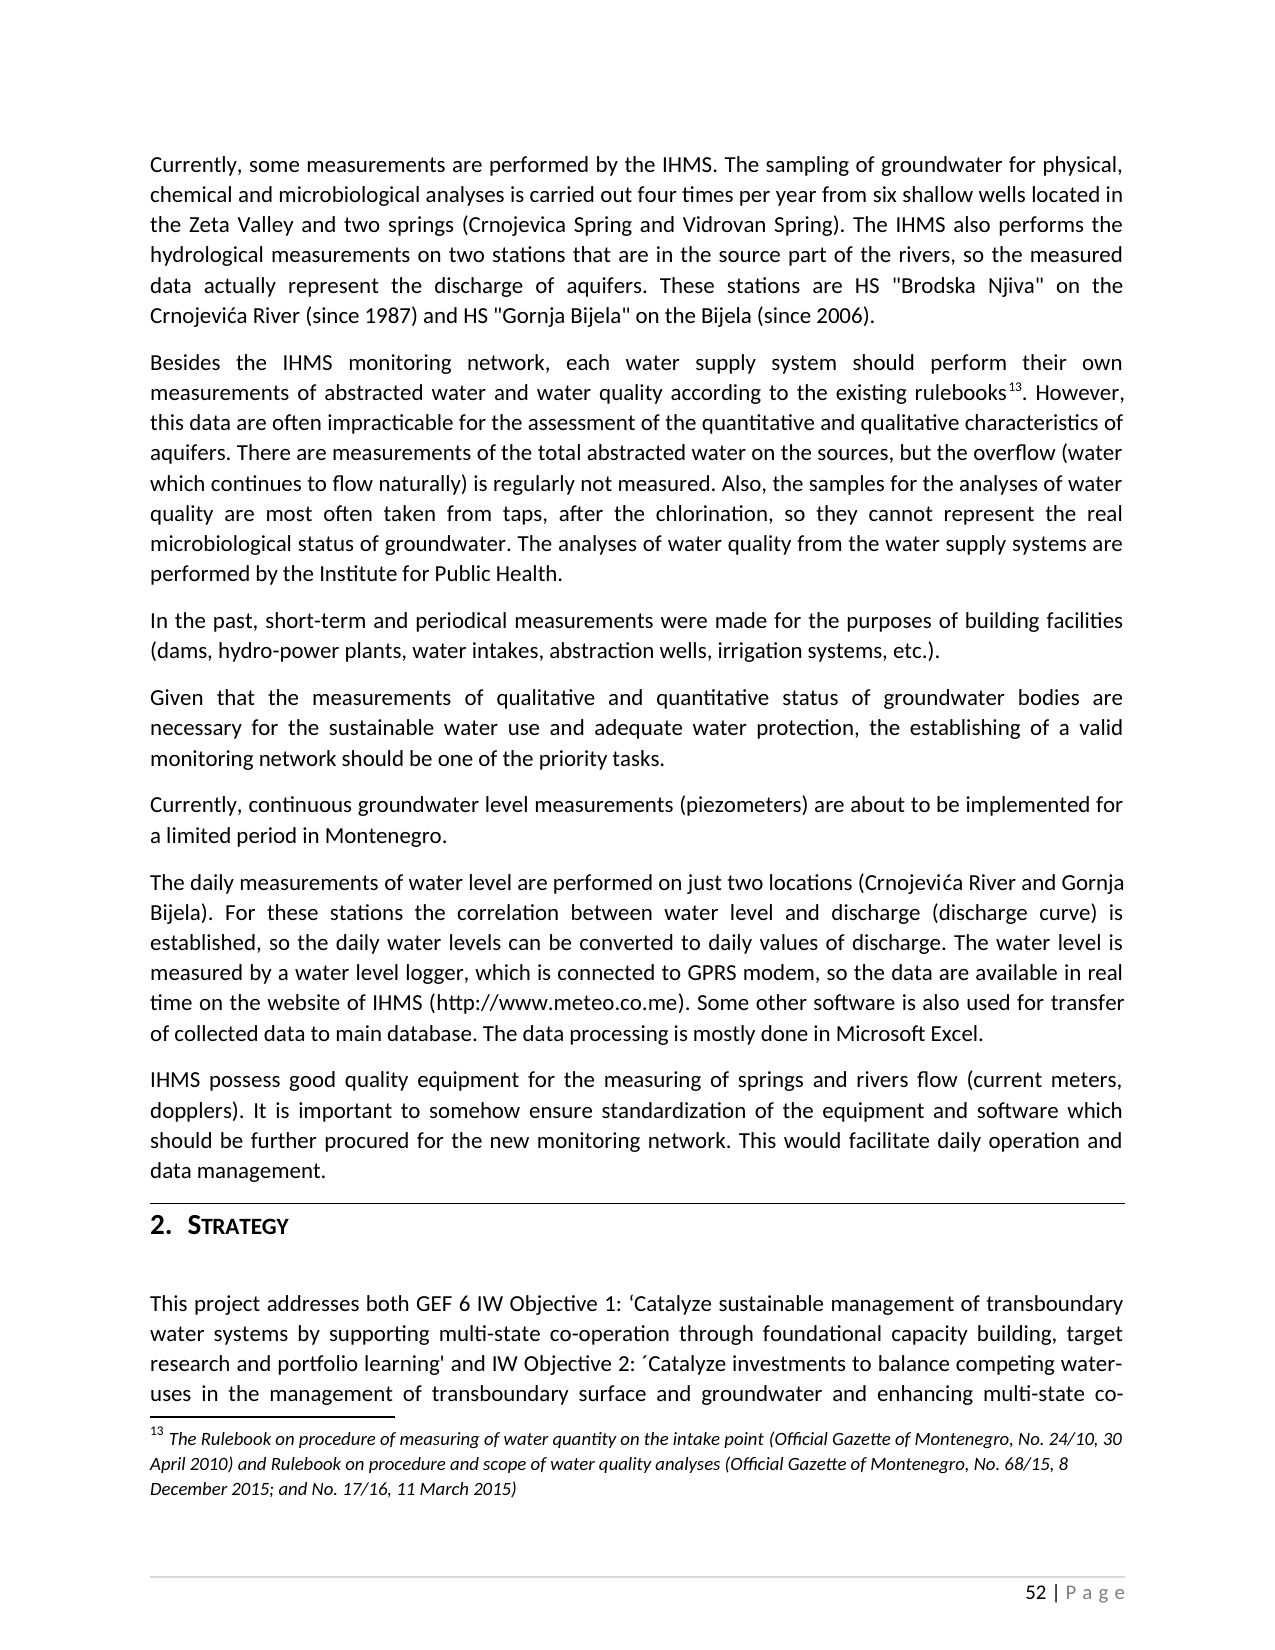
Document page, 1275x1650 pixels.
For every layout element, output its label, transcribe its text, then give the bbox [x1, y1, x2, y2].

text Given that the measurements of qualitative and quantitative status of groundwater bodies are necessary for the sustainable water use and adequate water protection, the establishing of a valid monitoring network should be one of the priority tasks. [150, 683, 1125, 772]
text Currently, some measurements are performed by the IHMS. The sampling of groundwater for physical, chemical and microbiological analyses is carried out four times per year from six shallow wells located in the Zeta Valley and two springs (Crnojevica Spring and Vidrovan Spring). The IHMS also performs the hydrological measurements on two stations that are in the source part of the rivers, so the measured data actually represent the discharge of aquifers. These stations are HS "Brodska Njiva" on the Crnojevića River (since 1987) and HS "Gornja Bijela" on the Bijela (since 2006). [150, 150, 1125, 329]
text Besides the IHMS monitoring network, each water supply system should perform their own measurements of abstracted water and water quality according to the existing rulebooks. However, this data are often impracticable for the assessment of the quantitative and qualitative characteristics of aquifers. There are measurements of the total abstracted water on the sources, but the overflow (water which continues to flow naturally) is regularly not measured. Also, the samples for the analyses of water quality are most often taken from taps, after the chlorination, so they cannot represent the real microbiological status of groundwater. The analyses of water quality from the water supply systems are performed by the Institute for Public Health. [150, 348, 1125, 587]
text In the past, short-term and periodical measurements were made for the purposes of building facilities (dams, hydro-power plants, water intakes, abstraction wells, irrigation systems, etc.). [150, 606, 1125, 664]
subtitle Strategy [150, 1204, 1125, 1242]
text Currently, continuous groundwater level measurements (piezometers) are about to be implemented for a limited period in Montenegro. [150, 791, 1125, 849]
text The daily measurements of water level are performed on just two locations (Crnojevića River and Gornja Bijela). For these stations the correlation between water level and discharge (discharge curve) is established, so the daily water levels can be converted to daily values of discharge. The water level is measured by a water level logger, which is connected to GPRS modem, so the data are available in real time on the website of IHMS (http://www.meteo.co.me). Some other software is also used for transfer of collected data to main database. The data processing is mostly done in Microsoft Excel. [150, 868, 1125, 1047]
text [150, 1289, 1125, 1407]
text IHMS possess good quality equipment for the measuring of springs and rivers flow (current meters, dopplers). It is important to somehow ensure standardization of the equipment and software which should be further procured for the new monitoring network. This would facilitate daily operation and data management. [150, 1066, 1125, 1184]
